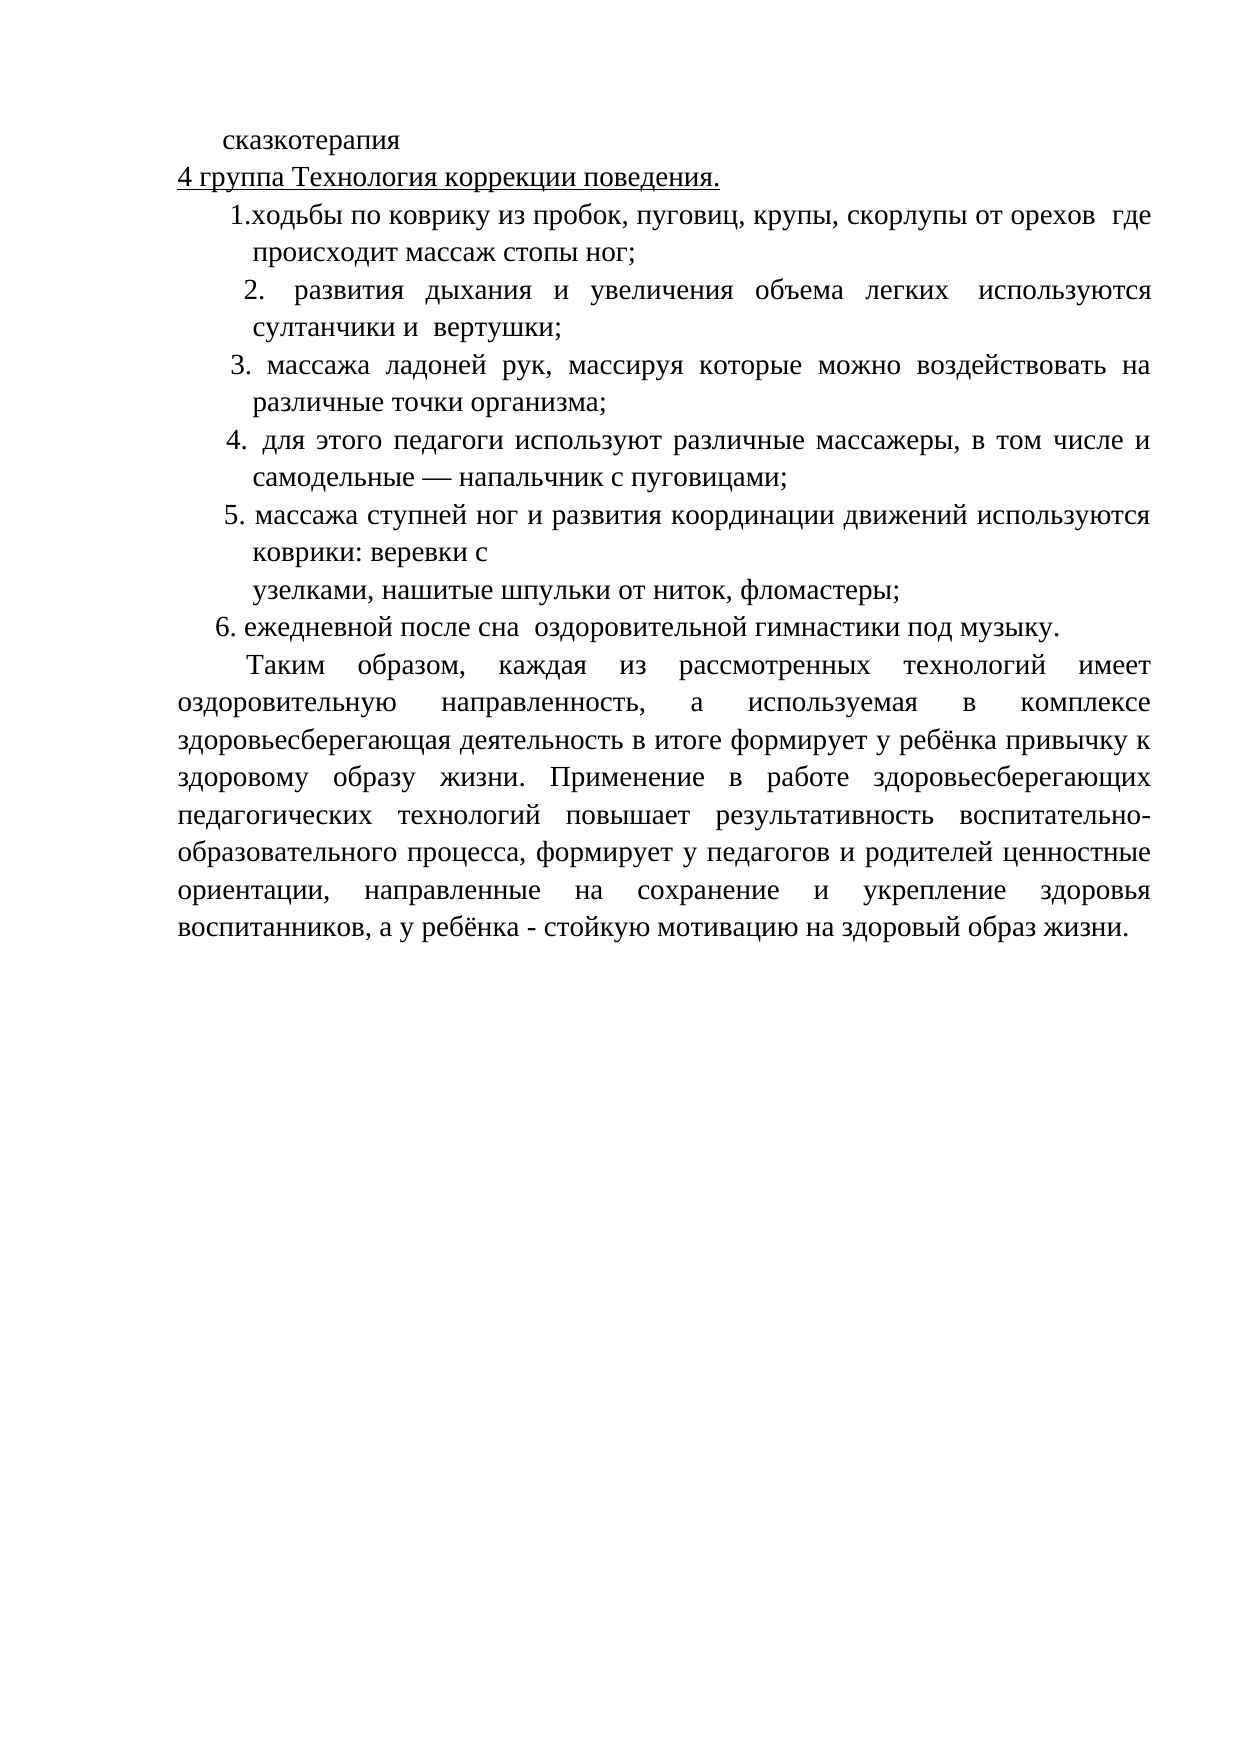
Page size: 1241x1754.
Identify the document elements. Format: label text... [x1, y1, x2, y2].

text 4 группа Технология коррекции поведения. [177, 156, 1152, 193]
text 2. развития дыхания и увеличения объема легких используются султанчики и вертушки; [215, 268, 1152, 343]
text 5. массажа ступней ног и развития координации движений используются коврики: веревки с [215, 493, 1152, 568]
text узелками, нашитые шпульки от ниток, фломастеры; [252, 568, 1152, 606]
text сказкотерапия [215, 118, 1152, 156]
text 6. ежедневной после сна оздоровительной гимнастики под музыку. [215, 606, 1152, 643]
text 3. массажа ладоней рук, массируя которые можно воздействовать на различные точки организма; [215, 343, 1152, 418]
text Таким образом, каждая из рассмотренных технологий имеет оздоровительную направленность, а используемая в комплексе здоровьесберегающая деятельность в итоге формирует у ребёнка привычку к здоровому образу жизни. Применение в работе здоровьесберегающих педагогических технологий повышает результативность воспитательно-образовательного процесса, формирует у педагогов и родителей ценностные ориентации, направленные на сохранение и укрепление здоровья воспитанников, а у ребёнка - стойкую мотивацию на здоровый образ жизни. [177, 643, 1152, 943]
text 1.ходьбы по коврику из пробок, пуговиц, крупы, скорлупы от орехов где происходит массаж стопы ног; [215, 193, 1152, 268]
text 4. для этого педагоги используют различные массажеры, в том числе и самодельные — напальчник с пуговицами; [215, 418, 1152, 493]
